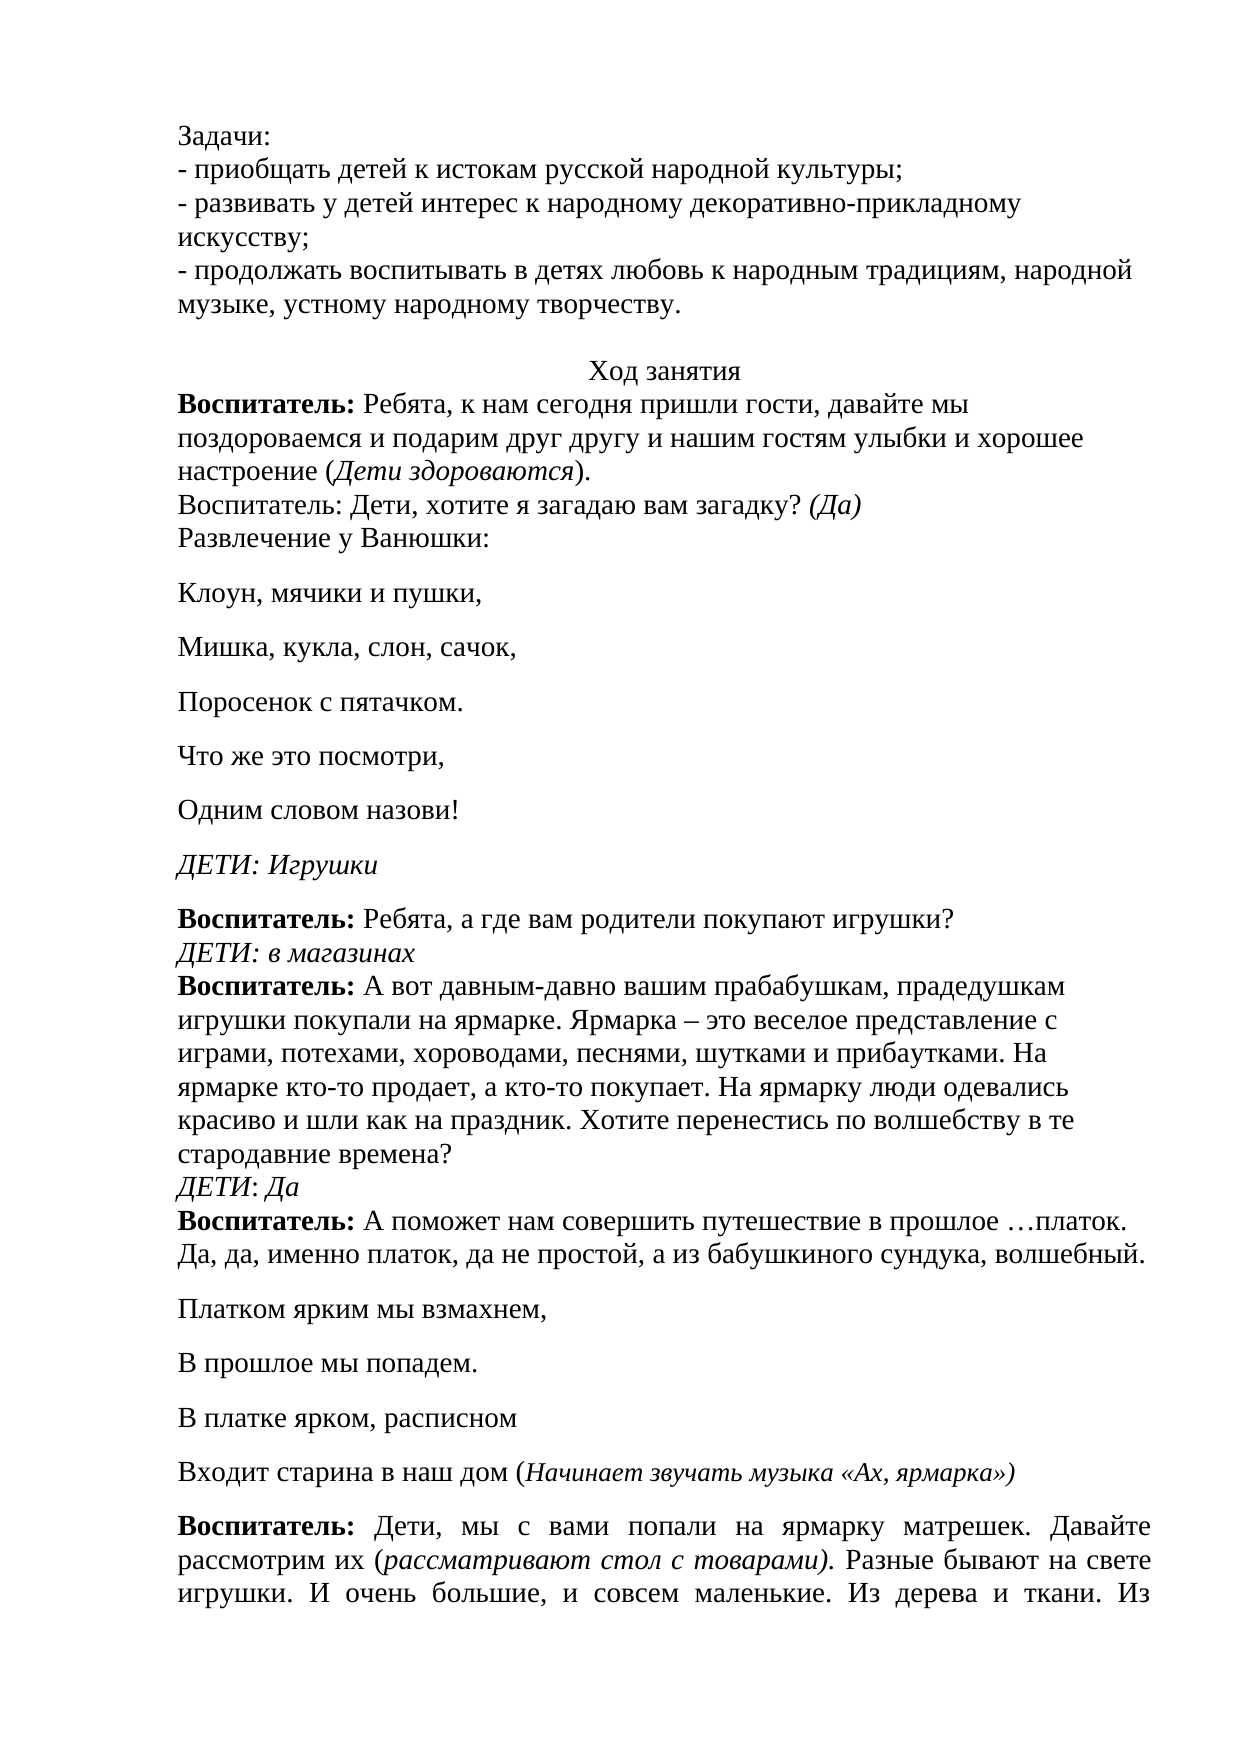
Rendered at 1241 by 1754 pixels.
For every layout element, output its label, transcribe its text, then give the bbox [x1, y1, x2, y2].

text Клоун, мячики и пушки, [177, 575, 1152, 608]
text В прошлое мы попадем. [177, 1345, 1152, 1379]
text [177, 1508, 1152, 1609]
text Мишка, кукла, слон, сачок, [177, 629, 1152, 663]
text Воспитатель: Дети, хотите я загадаю вам загадку? (Да) [177, 487, 1152, 521]
text Входит старина в наш дом (Начинает звучать музыка «Ах, ярмарка») [177, 1454, 1152, 1488]
text ДЕТИ: Да [177, 1169, 1152, 1203]
text Воспитатель: Ребята, а где вам родители покупают игрушки? [177, 901, 1152, 935]
text В платке ярком, расписном [177, 1400, 1152, 1433]
text Одним словом назови! [177, 792, 1152, 826]
text ДЕТИ: Игрушки [177, 847, 1152, 880]
text Воспитатель: А вот давным-давно вашим прабабушкам, прадедушкам игрушки покупали на ярмарке. Ярмарка – это веселое представление с играми, потехами, хороводами, песнями, шутками и прибаутками. На ярмарке кто-то продает, а кто-то покупает. На ярмарку люди одевались красиво и шли как на праздник. Хотите перенестись по волшебству в те стародавние времена? [177, 968, 1152, 1169]
text Ход занятия [177, 353, 1152, 386]
text - приобщать детей к истокам русской народной культуры; [177, 152, 1152, 185]
text Развлечение у Ванюшки: [177, 521, 1152, 554]
text Задачи: [177, 118, 1152, 152]
text Воспитатель: А поможет нам совершить путешествие в прошлое …платок. Да, да, именно платок, да не простой, а из бабушкиного сундука, волшебный. [177, 1203, 1152, 1270]
text Что же это посмотри, [177, 738, 1152, 772]
text - продолжать воспитывать в детях любовь к народным традициям, народной музыке, устному народному творчеству. [177, 252, 1152, 319]
text Поросенок с пятачком. [177, 684, 1152, 717]
text Платком ярким мы взмахнем, [177, 1291, 1152, 1324]
text ДЕТИ: в магазинах [177, 935, 1152, 968]
text - развивать у детей интерес к народному декоративно-прикладному искусству; [177, 185, 1152, 252]
text Воспитатель: Ребята, к нам сегодня пришли гости, давайте мы поздороваемся и подарим друг другу и нашим гостям улыбки и хорошее настроение (Дети здороваются). [177, 386, 1152, 487]
